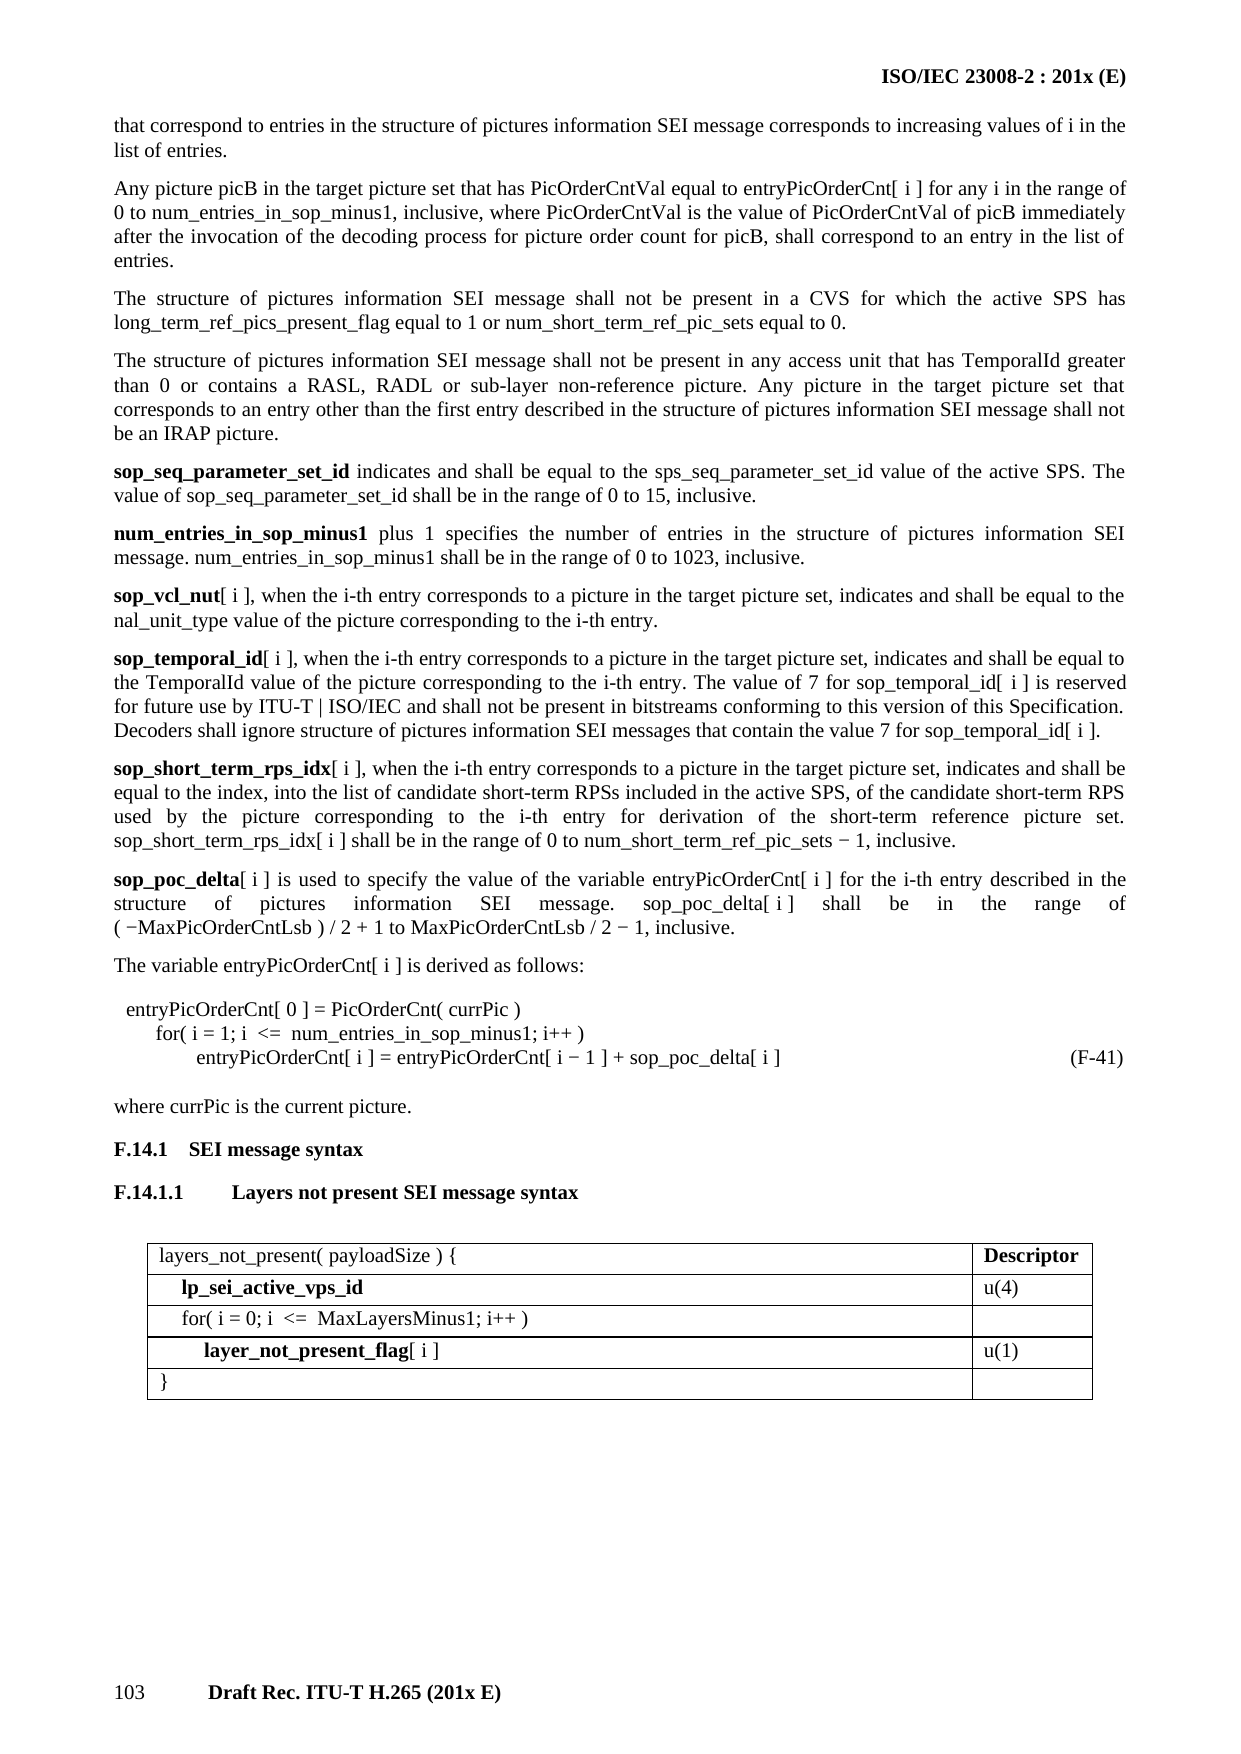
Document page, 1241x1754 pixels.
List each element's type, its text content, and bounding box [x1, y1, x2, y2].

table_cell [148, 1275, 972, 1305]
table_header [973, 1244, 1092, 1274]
text sop_vcl_nut[ i ], when the i-th entry corresponds to a picture in the target picture set, indicates and shall be equal to the nal_unit_type value of the picture corresponding to the i-th entry. [113, 583, 1127, 632]
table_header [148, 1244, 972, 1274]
text entryPicOrderCnt[ 0 ] = PicOrderCnt( currPic ) for( i = 1; i <= num_entries_in_sop_minus1; i++ ) entryPicOrderCnt[ i ] = entryPicOrderCnt[ i − 1 ] + sop_poc_delta[ i ] (F-42) [126, 997, 1127, 1069]
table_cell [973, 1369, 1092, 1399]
list SEI message syntax [113, 1137, 1127, 1161]
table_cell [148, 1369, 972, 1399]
text The structure of pictures information SEI message shall not be present in a CVS for which the active SPS has long_term_ref_pics_present_flag equal to 1 or num_short_term_ref_pic_sets equal to 0. [113, 286, 1127, 334]
text The structure of pictures information SEI message shall not be present in any access unit that has TemporalId greater than 0 or contains a RASL, RADL or sub-layer non-reference picture. Any picture in the target picture set that corresponds to an entry other than the first entry described in the structure of pictures information SEI message shall not be an IRAP picture. [113, 348, 1127, 445]
text sop_seq_parameter_set_id indicates and shall be equal to the sps_seq_parameter_set_id value of the active SPS. The value of sop_seq_parameter_set_id shall be in the range of 0 to 15, inclusive. [113, 459, 1127, 507]
list Layers not present SEI message syntax [113, 1180, 1127, 1204]
text num_entries_in_sop_minus1 plus 1 specifies the number of entries in the structure of pictures information SEI message. num_entries_in_sop_minus1 shall be in the range of 0 to 1023, inclusive. [113, 521, 1127, 569]
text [113, 113, 1127, 162]
text The variable entryPicOrderCnt[ i ] is derived as follows: [113, 953, 1127, 977]
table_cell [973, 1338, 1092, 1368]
text Any picture picB in the target picture set that has PicOrderCntVal equal to entryPicOrderCnt[ i ] for any i in the range of 0 to num_entries_in_sop_minus1, inclusive, where PicOrderCntVal is the value of PicOrderCntVal of picB immediately after the invocation of the decoding process for picture order count for picB, shall correspond to an entry in the list of entries. [113, 176, 1127, 272]
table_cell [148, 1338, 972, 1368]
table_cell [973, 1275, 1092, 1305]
text sop_poc_delta[ i ] is used to specify the value of the variable entryPicOrderCnt[ i ] for the i-th entry described in the structure of pictures information SEI message. sop_poc_delta[ i ] shall be in the range of ( −MaxPicOrderCntLsb ) / 2 + 1 to MaxPicOrderCntLsb / 2 − 1, inclusive. [113, 867, 1127, 939]
text sop_temporal_id[ i ], when the i-th entry corresponds to a picture in the target picture set, indicates and shall be equal to the TemporalId value of the picture corresponding to the i-th entry. The value of 7 for sop_temporal_id[ i ] is reserved for future use by ITU-T | ISO/IEC and shall not be present in bitstreams conforming to this version of this Specification. Decoders shall ignore structure of pictures information SEI messages that contain the value 7 for sop_temporal_id[ i ]. [113, 646, 1127, 742]
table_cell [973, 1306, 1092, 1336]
text where currPic is the current picture. [113, 1094, 1127, 1118]
text sop_short_term_rps_idx[ i ], when the i-th entry corresponds to a picture in the target picture set, indicates and shall be equal to the index, into the list of candidate short-term RPSs included in the active SPS, of the candidate short-term RPS used by the picture corresponding to the i-th entry for derivation of the short-term reference picture set. sop_short_term_rps_idx[ i ] shall be in the range of 0 to num_short_term_ref_pic_sets − 1, inclusive. [113, 756, 1127, 852]
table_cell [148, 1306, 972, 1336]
